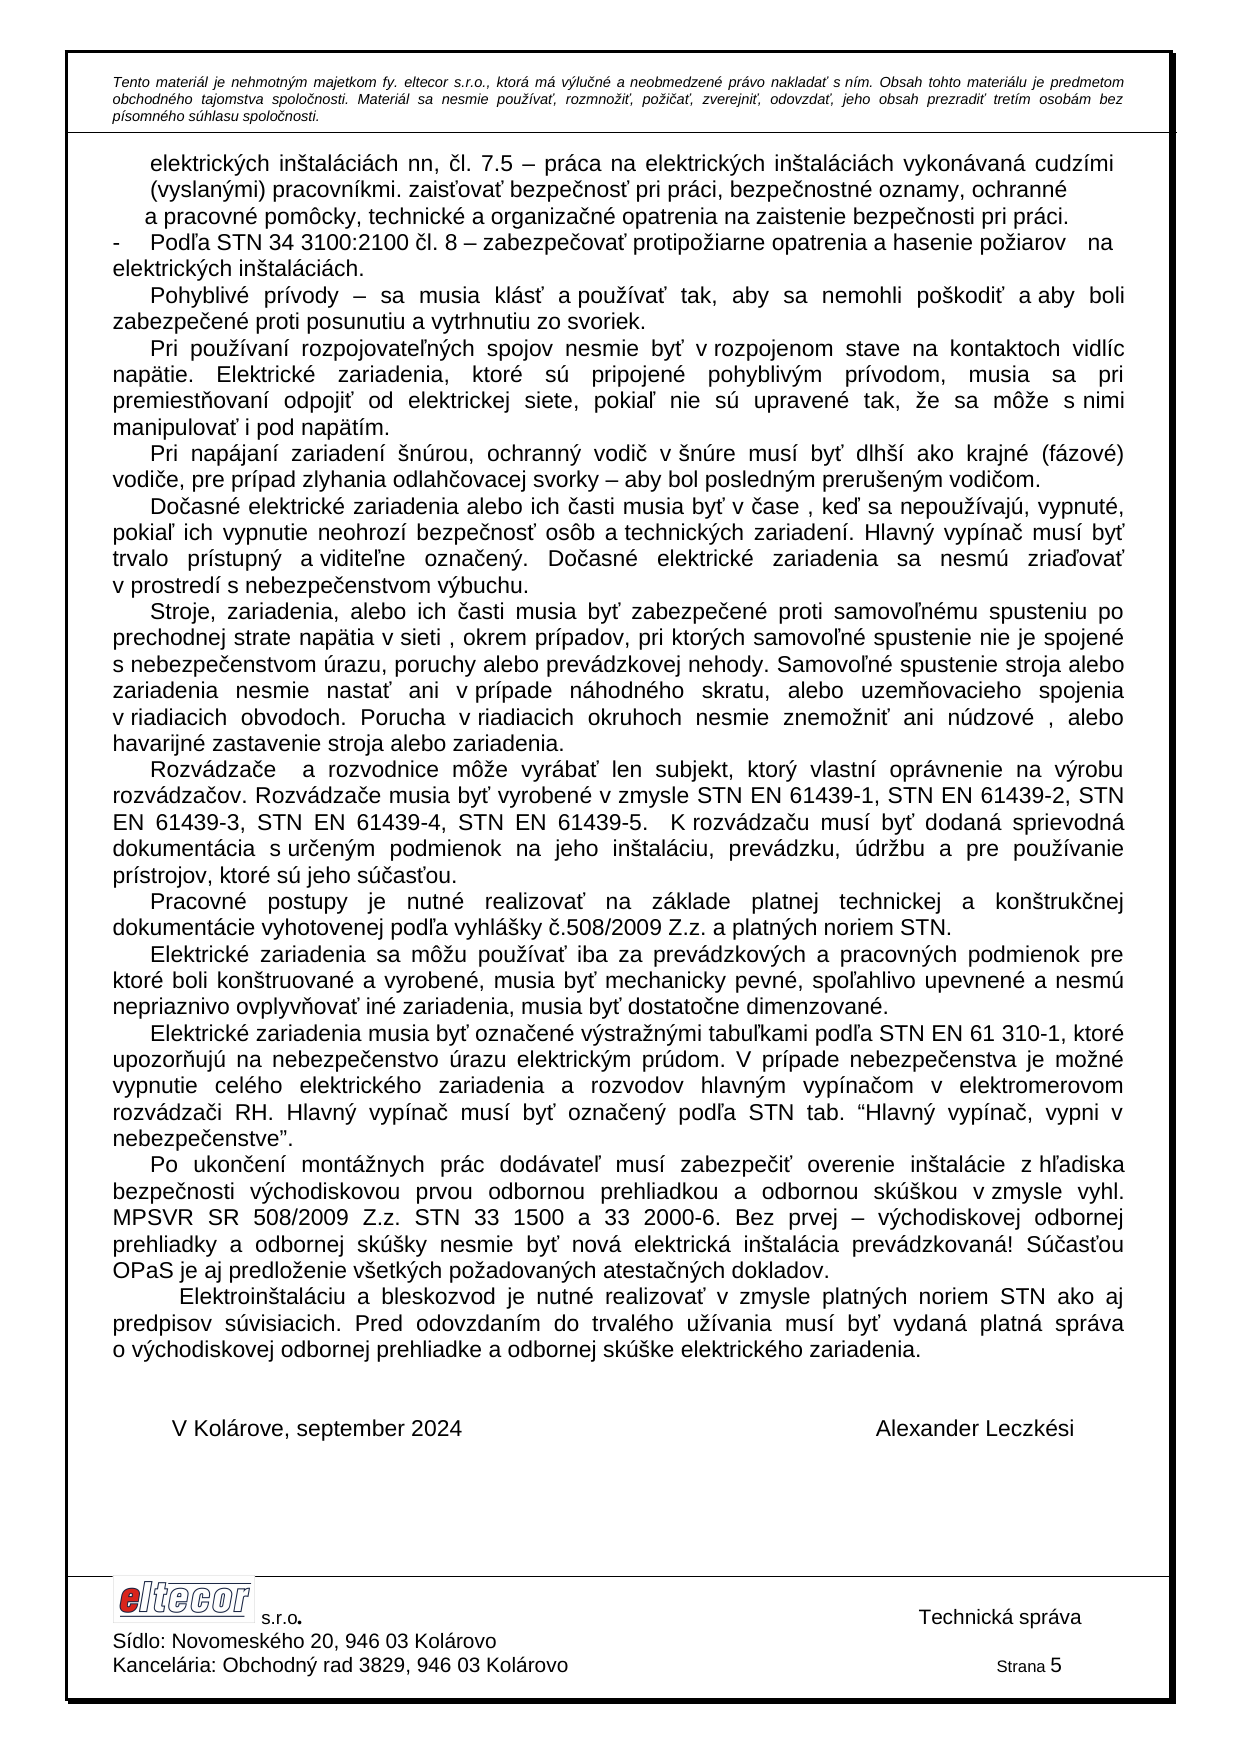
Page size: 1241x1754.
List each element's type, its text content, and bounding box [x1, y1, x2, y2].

text Pri používaní rozpojovateľných spojov nesmie byť v rozpojenom stave na kontaktoch vidlíc napätie. Elektrické zariadenia, ktoré sú pripojené pohyblivým prívodom, musia sa pri premiestňovaní odpojiť od elektrickej siete, pokiaľ nie sú upravené tak, že sa môže s nimi manipulovať i pod napätím. [112, 334, 1124, 440]
list - Podľa STN 34 3100:2100 čl. 8 – zabezpečovať protipožiarne opatrenia a hasenie požiarov na elektrických inštaláciách. [112, 229, 1124, 282]
text Elektroinštaláciu a bleskozvod je nutné realizovať v zmysle platných noriem STN ako aj predpisov súvisiacich. Pred odovzdaním do trvalého užívania musí byť vydaná platná správa o východiskovej odbornej prehliadke a odbornej skúške elektrického zariadenia. [112, 1283, 1124, 1362]
text V Kolárove, september 2024 Alexander Leczkési [172, 1415, 1124, 1441]
text Dočasné elektrické zariadenia alebo ich časti musia byť v čase , keď sa nepoužívajú, vypnuté, pokiaľ ich vypnutie neohrozí bezpečnosť osôb a technických zariadení. Hlavný vypínač musí byť trvalo prístupný a viditeľne označený. Dočasné elektrické zariadenia sa nesmú zriaďovať v prostredí s nebezpečenstvom výbuchu. [112, 493, 1124, 598]
text Elektrické zariadenia musia byť označené výstražnými tabuľkami podľa STN EN 61 310-1, ktoré upozorňujú na nebezpečenstvo úrazu elektrickým prúdom. V prípade nebezpečenstva je možné vypnutie celého elektrického zariadenia a rozvodov hlavným vypínačom v elektromerovom rozvádzači RH. Hlavný vypínač musí byť označený podľa STN tab. “Hlavný vypínač, vypni v nebezpečenstve”. [112, 1020, 1124, 1151]
picture [112, 1574, 256, 1624]
list a pracovné pomôcky, technické a organizačné opatrenia na zaistenie bezpečnosti pri práci. [112, 203, 1124, 229]
text Po ukončení montážnych prác dodávateľ musí zabezpečiť overenie inštalácie z hľadiska bezpečnosti východiskovou prvou odbornou prehliadkou a odbornou skúškou v zmysle vyhl. MPSVR SR 508/2009 Z.z. STN 33 1500 a 33 2000-6. Bez prvej – východiskovej odbornej prehliadky a odbornej skúšky nesmie byť nová elektrická inštalácia prevádzkovaná! Súčasťou OPaS je aj predloženie všetkých požadovaných atestačných dokladov. [112, 1151, 1124, 1283]
text Pohyblivé prívody – sa musia klásť a používať tak, aby sa nemohli poškodiť a aby boli zabezpečené proti posunutiu a vytrhnutiu zo svoriek. [112, 282, 1124, 334]
text Pracovné postupy je nutné realizovať na základe platnej technickej a konštrukčnej dokumentácie vyhotovenej podľa vyhlášky č.508/2009 Z.z. a platných noriem STN. [112, 888, 1124, 941]
text Elektrické zariadenia sa môžu používať iba za prevádzkových a pracovných podmienok pre ktoré boli konštruované a vyrobené, musia byť mechanicky pevné, spoľahlivo upevnené a nesmú nepriaznivo ovplyvňovať iné zariadenia, musia byť dostatočne dimenzované. [112, 941, 1124, 1020]
text Rozvádzače a rozvodnice môže vyrábať len subjekt, ktorý vlastní oprávnenie na výrobu rozvádzačov. Rozvádzače musia byť vyrobené v zmysle STN EN 61439-1, STN EN 61439-2, STN EN 61439-3, STN EN 61439-4, STN EN 61439-5. K rozvádzaču musí byť dodaná sprievodná dokumentácia s určeným podmienok na jeho inštaláciu, prevádzku, údržbu a pre používanie prístrojov, ktoré sú jeho súčasťou. [112, 756, 1124, 888]
text Pri napájaní zariadení šnúrou, ochranný vodič v šnúre musí byť dlhší ako krajné (fázové) vodiče, pre prípad zlyhania odlahčovacej svorky – aby bol posledným prerušeným vodičom. [112, 440, 1124, 493]
text Stroje, zariadenia, alebo ich časti musia byť zabezpečené proti samovoľnému spusteniu po prechodnej strate napätia v sieti , okrem prípadov, pri ktorých samovoľné spustenie nie je spojené s nebezpečenstvom úrazu, poruchy alebo prevádzkovej nehody. Samovoľné spustenie stroja alebo zariadenia nesmie nastať ani v prípade náhodného skratu, alebo uzemňovacieho spojenia v riadiacich obvodoch. Porucha v riadiacich okruhoch nesmie znemožniť ani núdzové , alebo havarijné zastavenie stroja alebo zariadenia. [112, 598, 1124, 756]
